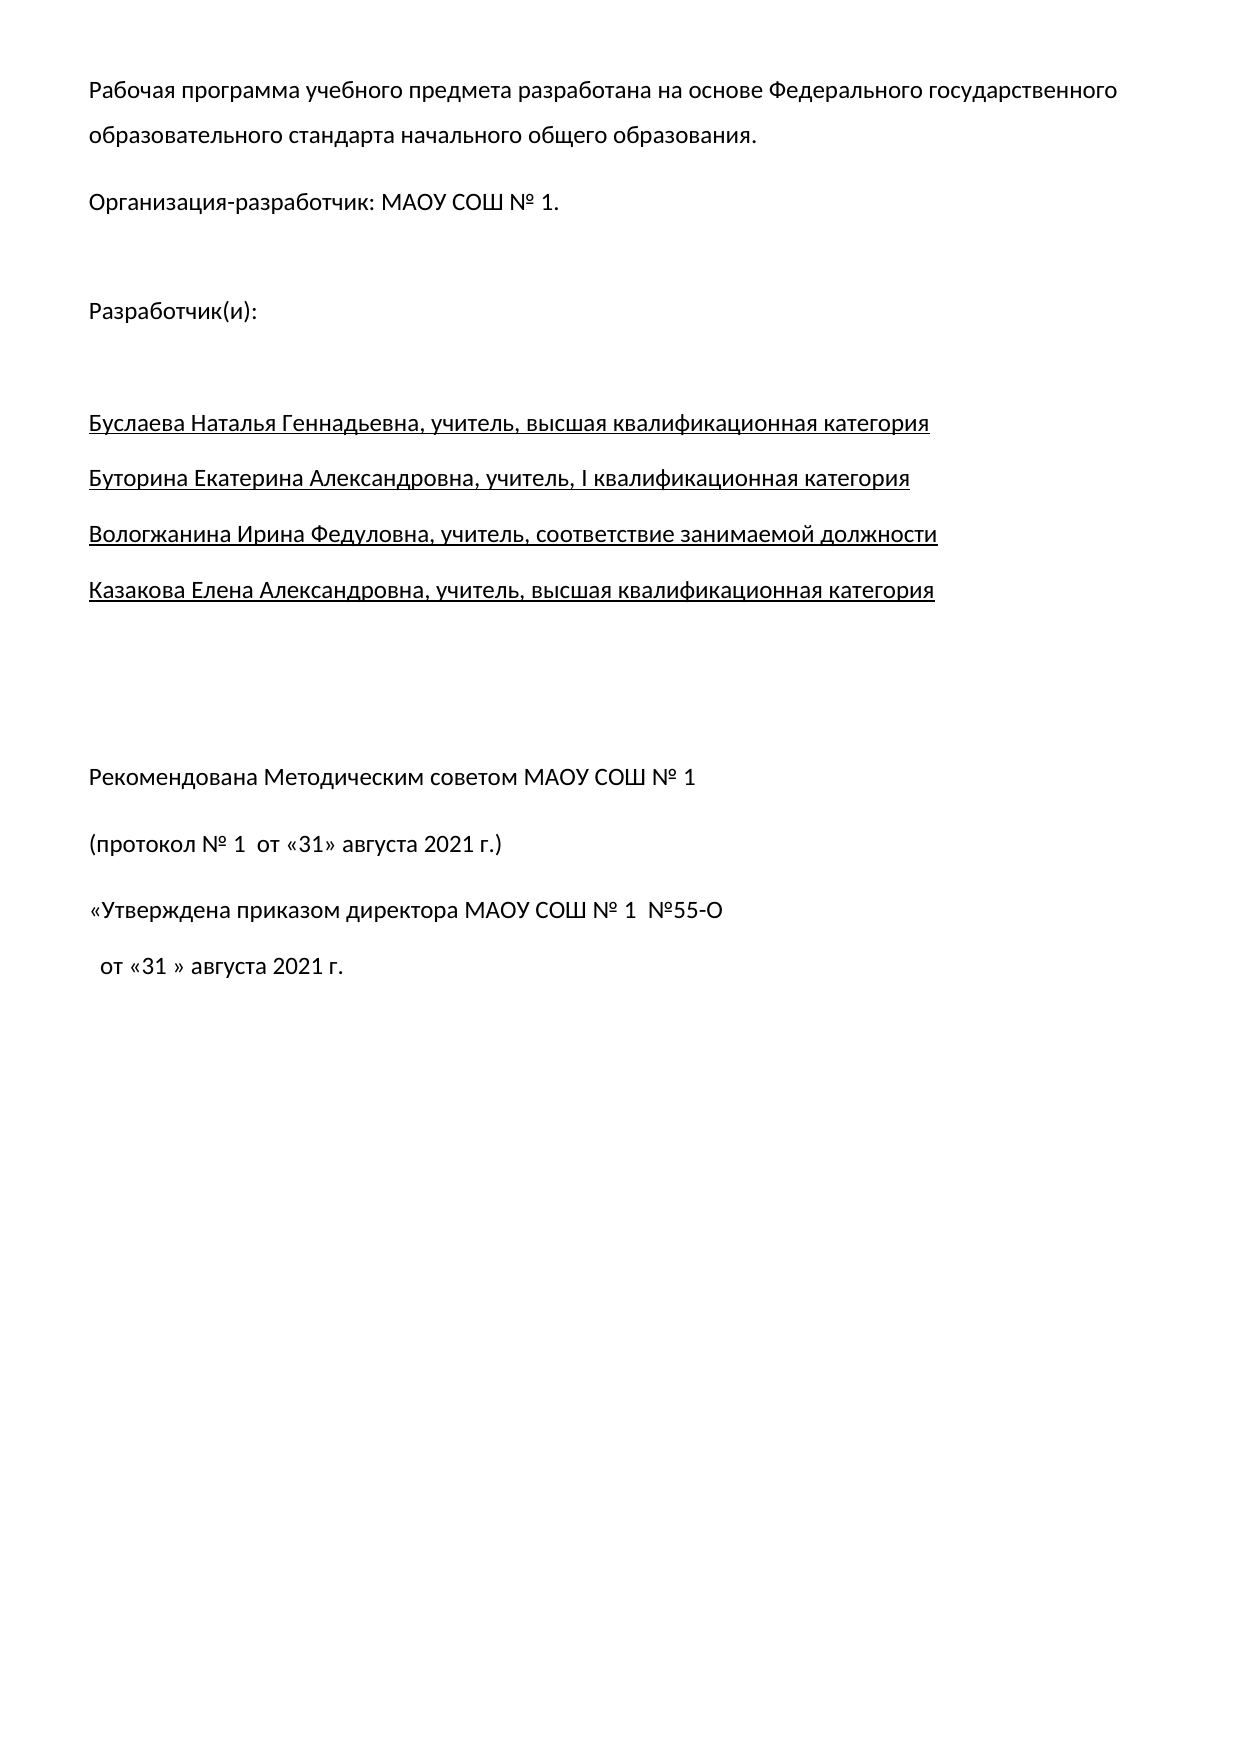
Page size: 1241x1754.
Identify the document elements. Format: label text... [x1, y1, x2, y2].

text Казакова Елена Александровна, учитель, высшая квалификационная категория [89, 574, 1196, 605]
text Рекомендована Методическим советом МАОУ СОШ № 1 [89, 761, 1196, 792]
text Буторина Екатерина Александровна, учитель, I квалификационная категория [89, 462, 1196, 493]
text (протокол № 1 от «31» августа 2021 г.) [89, 828, 1196, 858]
text Разработчик(и): [89, 295, 1196, 326]
text Вологжанина Ирина Федуловна, учитель, соответствие занимаемой должности [89, 518, 1196, 549]
text «Утверждена приказом директора МАОУ СОШ № 1 №55-О [89, 894, 1196, 925]
text Рабочая программа учебного предмета разработана на основе Федерального государственного образовательного стандарта начального общего образования. [89, 74, 1196, 150]
text Буслаева Наталья Геннадьевна, учитель, высшая квалификационная категория [89, 407, 1196, 437]
text Организация-разработчик: МАОУ СОШ № 1. [89, 186, 1196, 217]
text от «31 » августа 2021 г. [89, 950, 1196, 981]
